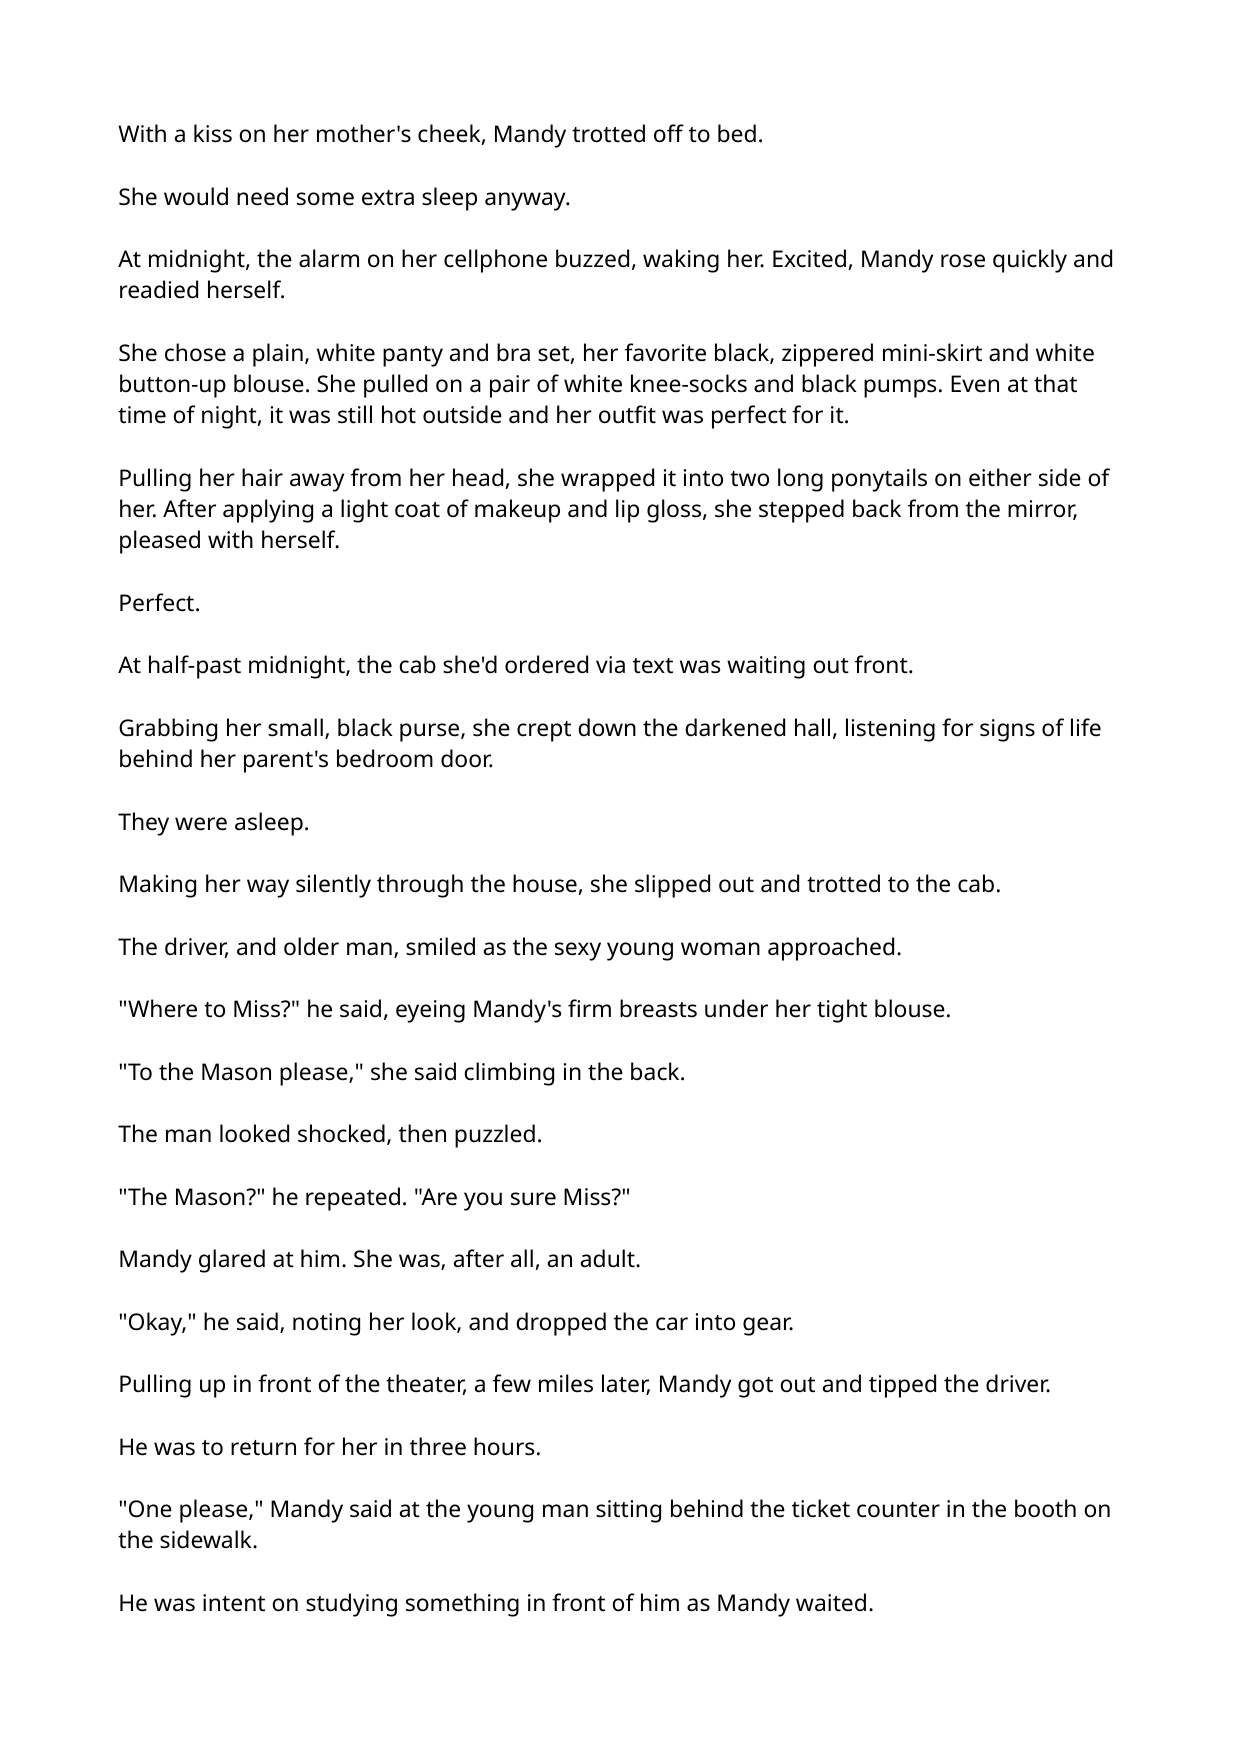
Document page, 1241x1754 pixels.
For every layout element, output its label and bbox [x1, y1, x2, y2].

text [118, 118, 1122, 1618]
